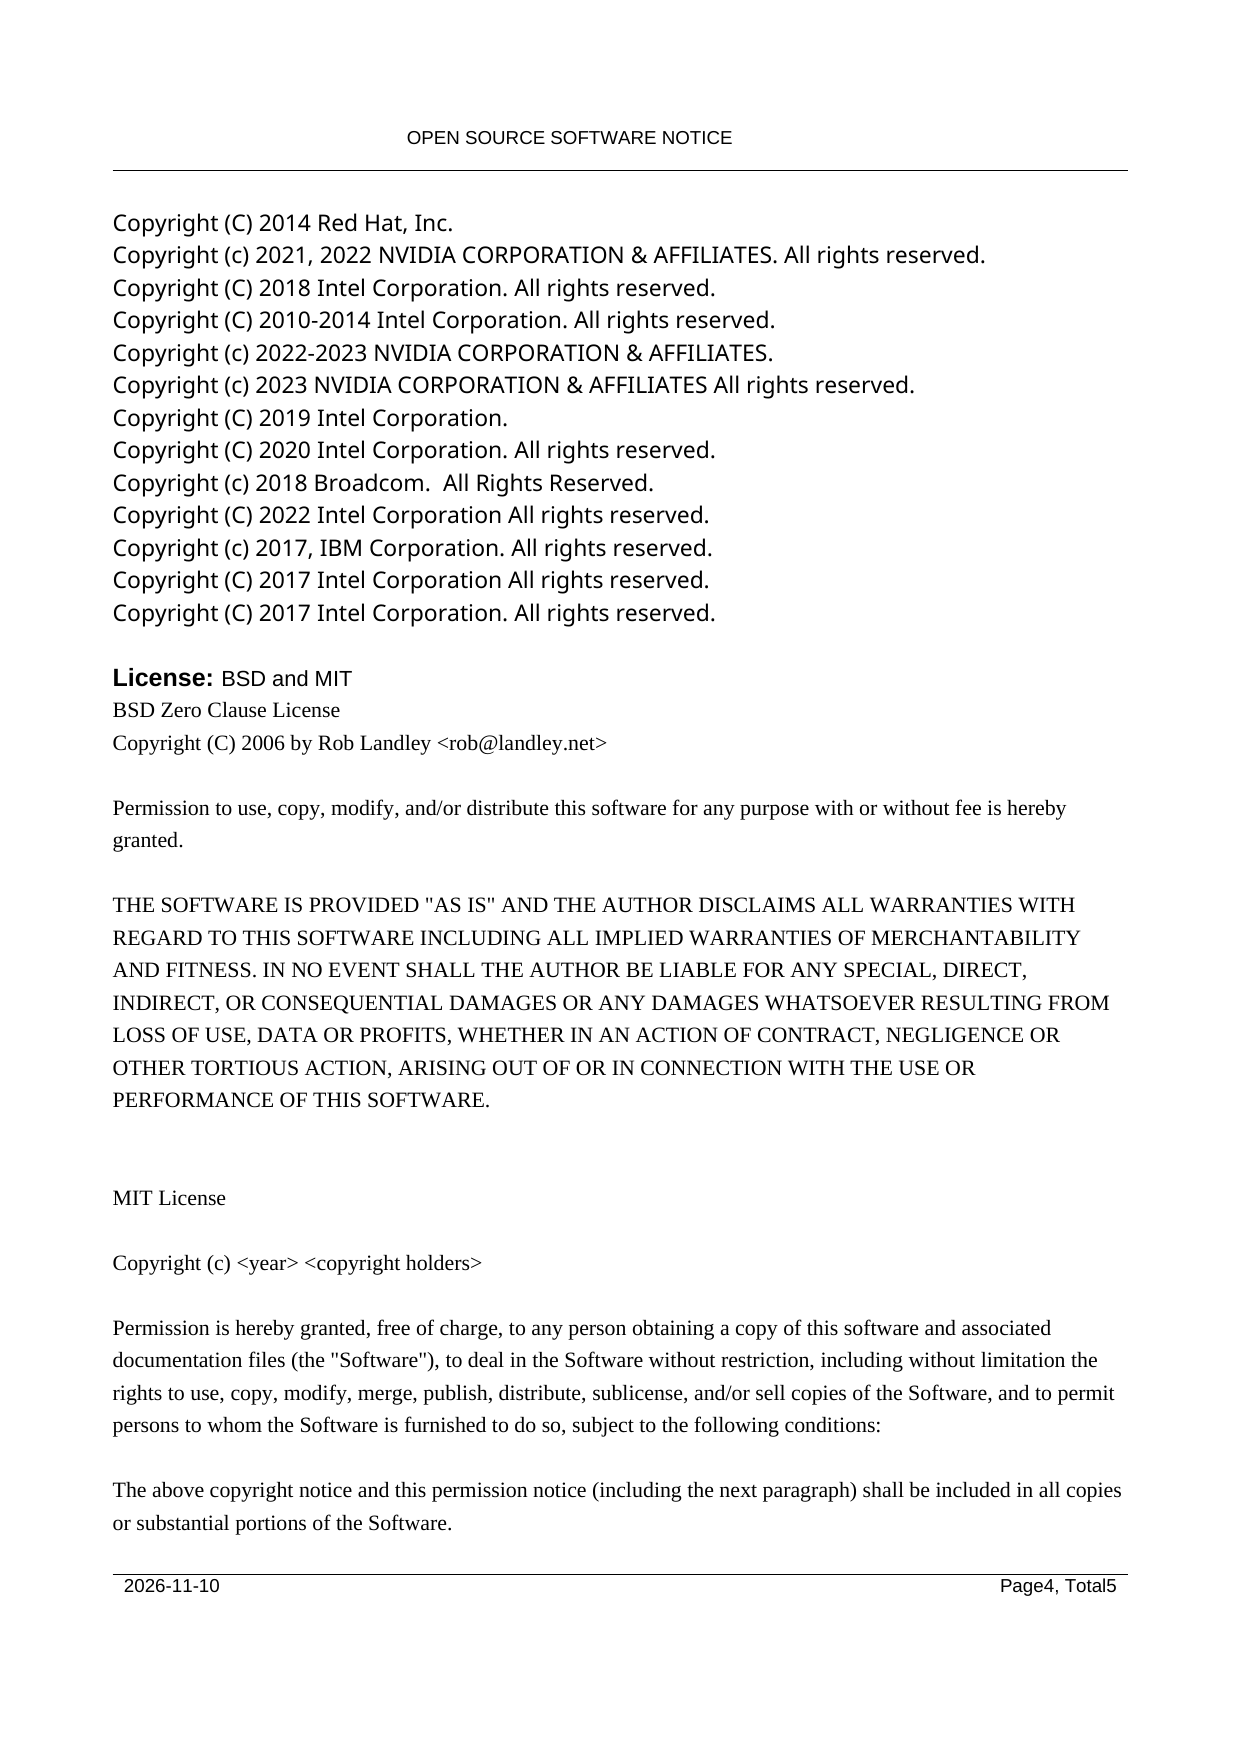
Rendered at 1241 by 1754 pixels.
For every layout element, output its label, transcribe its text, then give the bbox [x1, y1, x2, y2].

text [112, 206, 1128, 661]
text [112, 694, 1128, 1539]
text License: BSD and MIT [112, 661, 1128, 694]
